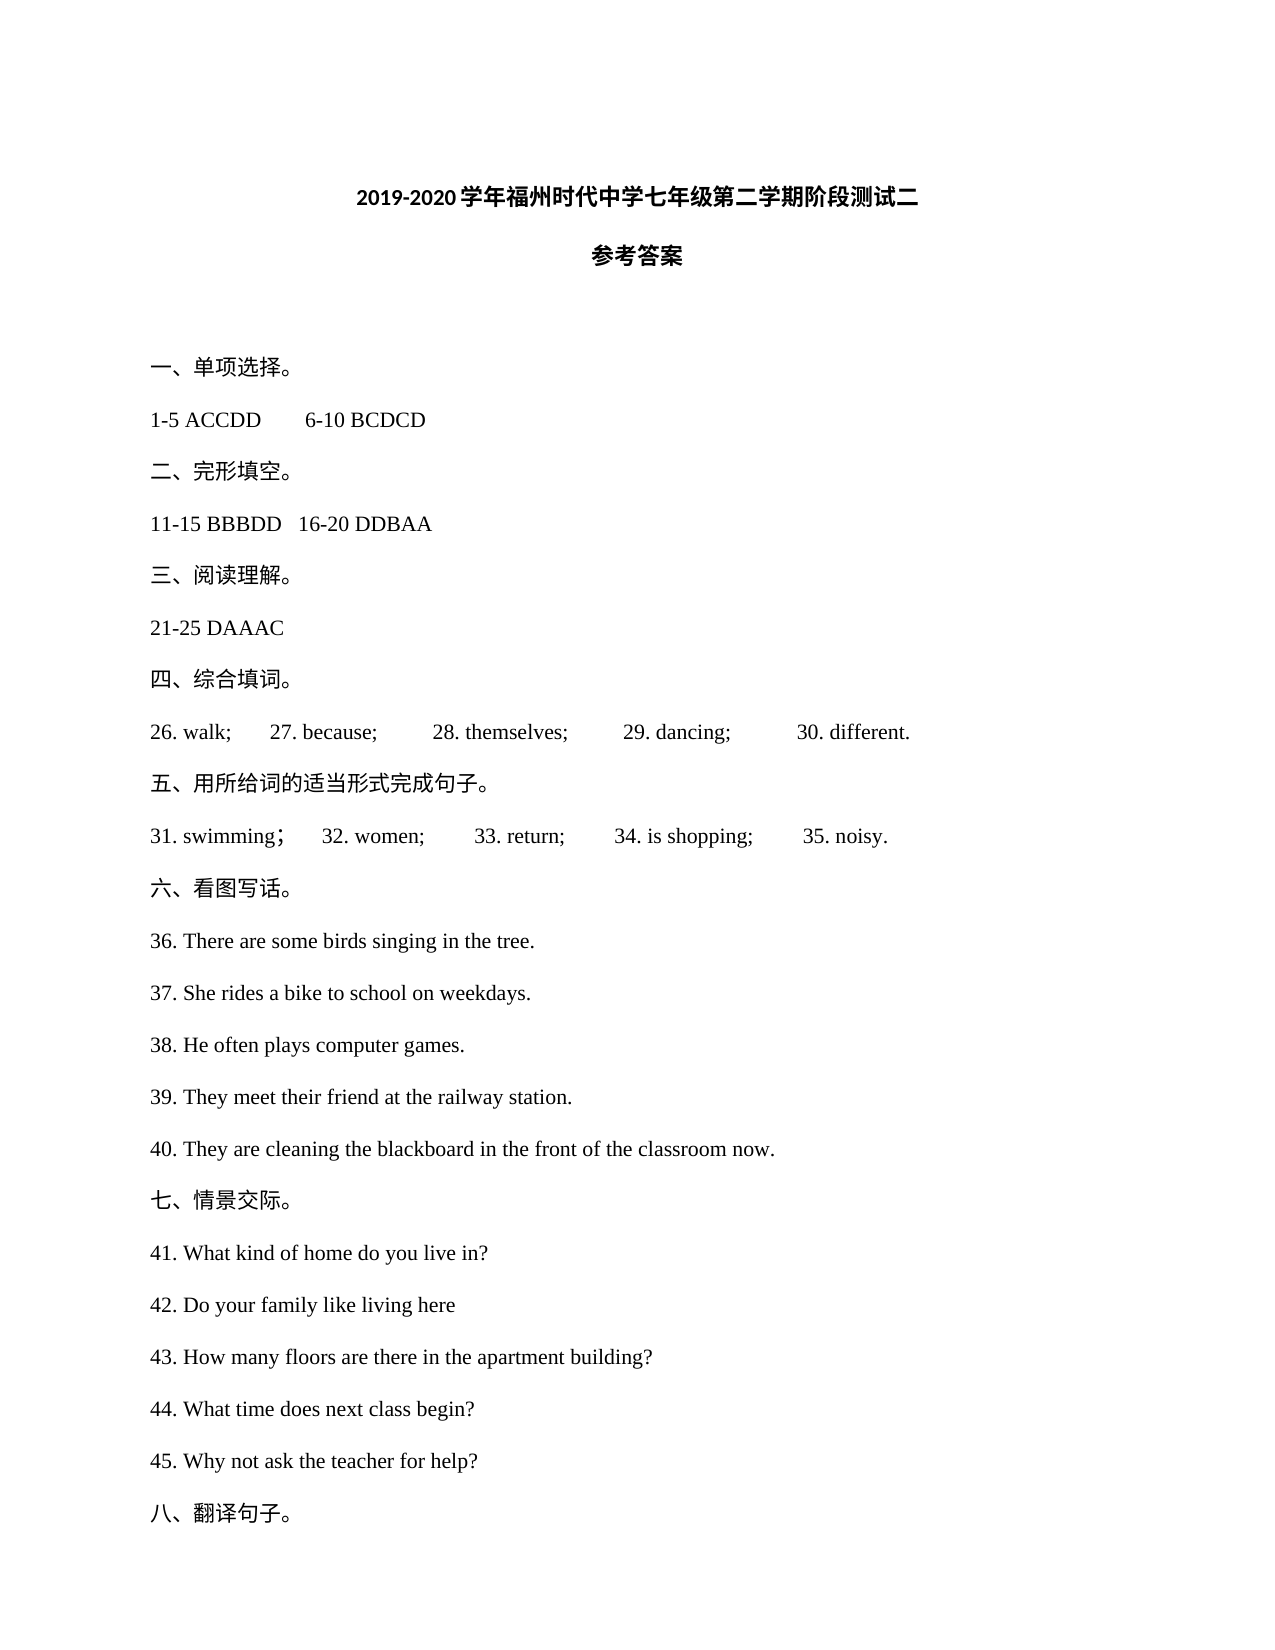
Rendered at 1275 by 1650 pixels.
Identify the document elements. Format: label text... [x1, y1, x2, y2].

list 情景交际。 [150, 1183, 1125, 1215]
list 21-25 DAAAC [150, 611, 1125, 642]
list They are cleaning the blackboard in the front of the classroom now. [150, 1131, 1125, 1163]
list He often plays computer games. [150, 1027, 1125, 1058]
list Why not ask the teacher for help? [150, 1444, 1125, 1475]
list 看图写话。 [150, 871, 1125, 902]
list 综合填词。 [150, 663, 1125, 694]
list How many floors are there in the apartment building? [150, 1340, 1125, 1371]
list 单项选择。 [150, 350, 1125, 381]
list 1-5 ACCDD 6-10 BCDCD [150, 402, 1125, 433]
list Do your family like living here [150, 1288, 1125, 1319]
text 2019-2020学年福州时代中学七年级第二学期阶段测试二 [150, 179, 1125, 212]
text 参考答案 [150, 238, 1125, 271]
list 用所给词的适当形式完成句子。 [150, 767, 1125, 798]
list swimming； 32. women; 33. return; 34. is shopping; 35. noisy. [150, 819, 1125, 850]
list 翻译句子。 [150, 1496, 1125, 1527]
list What time does next class begin? [150, 1392, 1125, 1423]
list They meet their friend at the railway station. [150, 1079, 1125, 1111]
list walk; 27. because; 28. themselves; 29. dancing; 30. different. [150, 715, 1125, 746]
list 阅读理解。 [150, 558, 1125, 590]
list What kind of home do you live in? [150, 1236, 1125, 1267]
list There are some birds singing in the tree. [150, 923, 1125, 954]
list 11-15 BBBDD 16-20 DDBAA [150, 506, 1125, 538]
list 完形填空。 [150, 454, 1125, 486]
list She rides a bike to school on weekdays. [150, 975, 1125, 1006]
